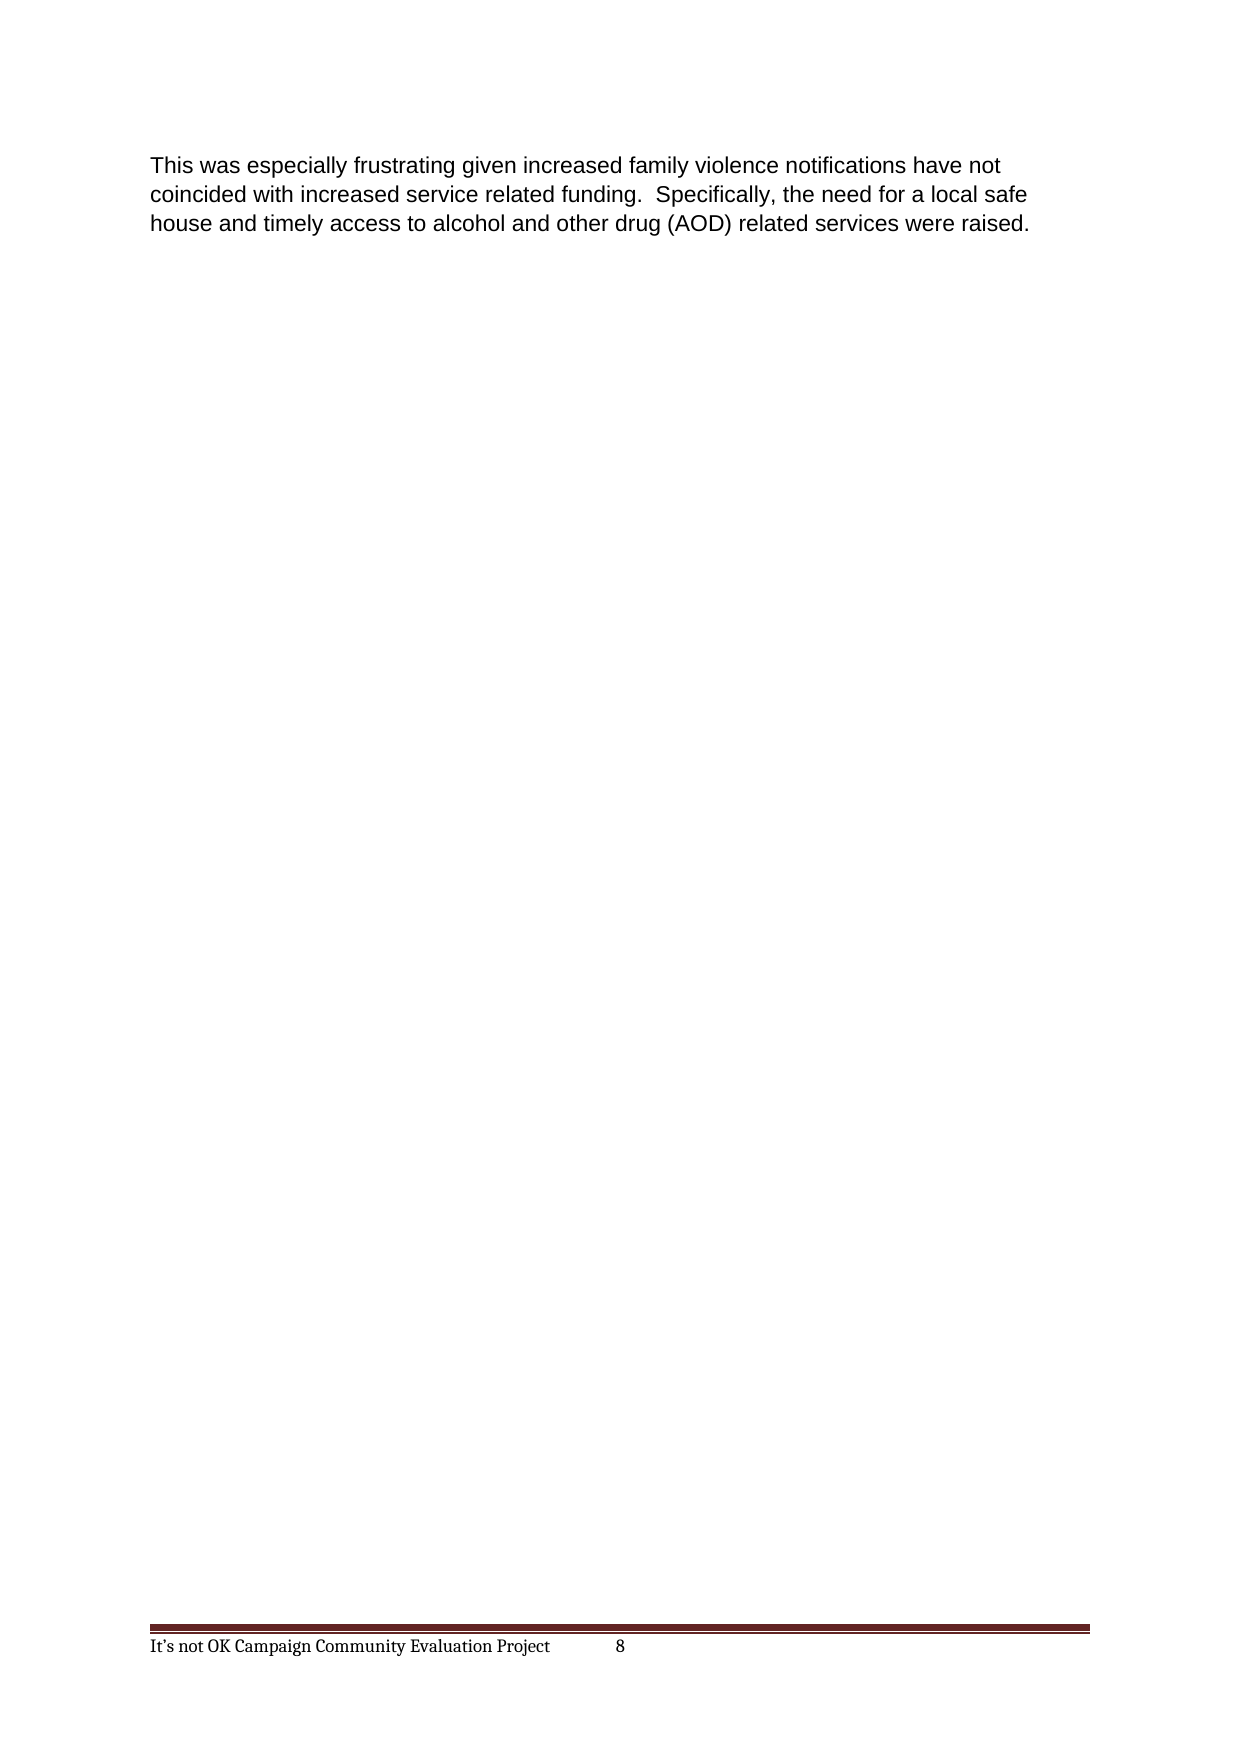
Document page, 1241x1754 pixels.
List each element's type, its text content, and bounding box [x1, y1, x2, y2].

text This was especially frustrating given increased family violence notifications have not coincided with increased service related funding. Specifically, the need for a local safe house and timely access to alcohol and other drug (AOD) related services were raised. [150, 150, 1090, 237]
